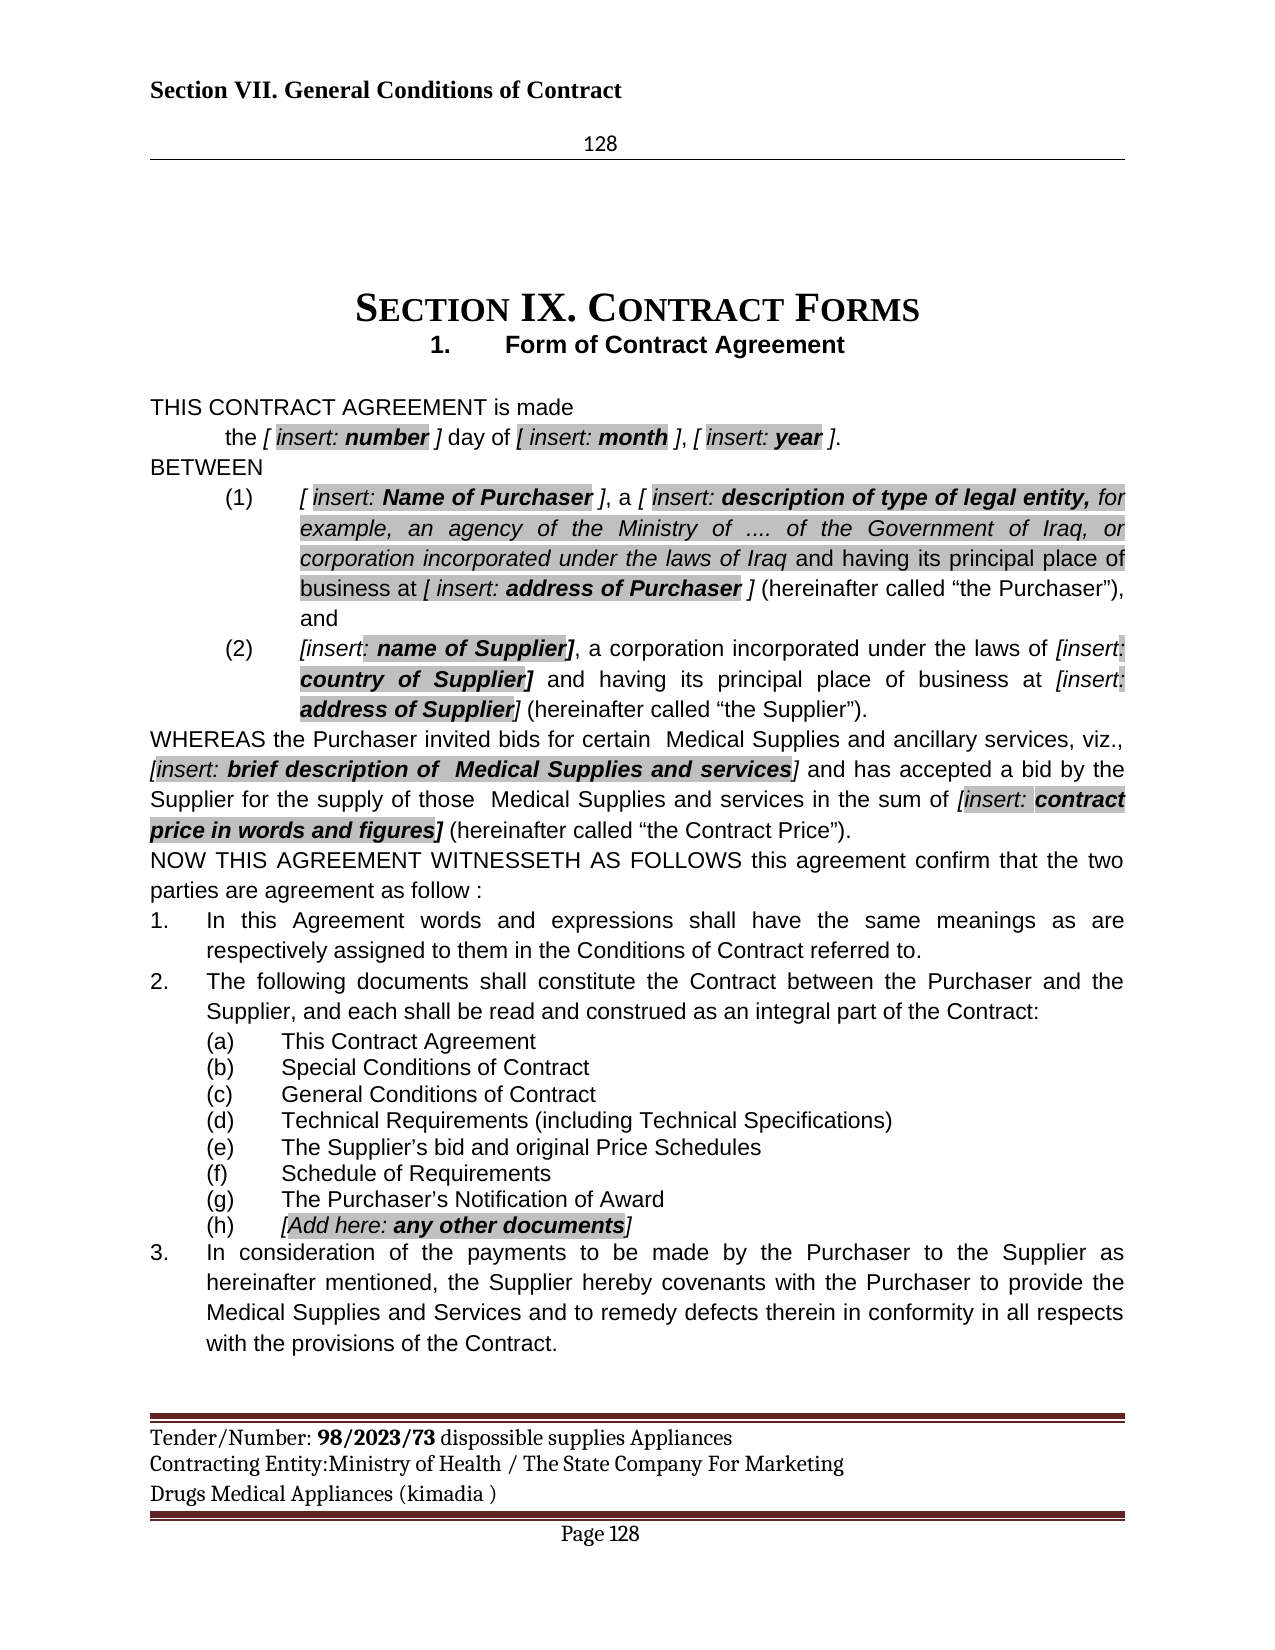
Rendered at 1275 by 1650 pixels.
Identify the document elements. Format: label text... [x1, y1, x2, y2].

list General Conditions of Contract [206, 1081, 1125, 1107]
text 2. The following documents shall constitute the Contract between the Purchaser and the Supplier, and each shall be read and construed as an integral part of the Contract: [150, 968, 1125, 1024]
text NOW THIS AGREEMENT WITNESSETH AS FOLLOWS this agreement confirm that the two parties are agreement as follow : [150, 847, 1125, 903]
text BETWEEN [150, 454, 1125, 480]
text (2) [insert: name of Supplier], a corporation incorporated under the laws of [insert: country of Supplier] and having its principal place of business at [insert: address of Supplier] (hereinafter called “the Supplier”). [225, 635, 1125, 722]
list Schedule of Requirements [206, 1160, 1125, 1186]
text 3. In consideration of the payments to be made by the Purchaser to the Supplier as hereinafter mentioned, the Supplier hereby covenants with the Purchaser to provide the Medical Supplies and Services and to remedy defects therein in conformity in all respects with the provisions of the Contract. [150, 1239, 1125, 1356]
list [Add here: any other documents] [206, 1212, 1125, 1239]
text WHEREAS the Purchaser invited bids for certain Medical Supplies and ancillary services, viz., [insert: brief description of Medical Supplies and services] and has accepted a bid by the Supplier for the supply of those Medical Supplies and services in the sum of [insert: contract price in words and figures] (hereinafter called “the Contract Price”). [150, 726, 1125, 843]
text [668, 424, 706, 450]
text 1. Form of Contract Agreement [150, 330, 1125, 359]
list This Contract Agreement [206, 1028, 1125, 1054]
list Special Conditions of Contract [206, 1054, 1125, 1081]
subtitle Section IX. Contract Forms [150, 282, 1125, 330]
list The Purchaser’s Notification of Award [206, 1186, 1125, 1212]
list Technical Requirements (including Technical Specifications) [206, 1107, 1125, 1133]
list The Supplier’s bid and original Price Schedules [206, 1133, 1125, 1160]
text (1) [ insert: Name of Purchaser ], a [ insert: description of type of legal entity, for example, an agency of the Ministry of .... of the Government of Iraq, or corporation incorporated under the laws of Iraq and having its principal place of business at [ insert: address of Purchaser ] (hereinafter called “the Purchaser”), and [225, 484, 1125, 631]
text 1. In this Agreement words and expressions shall have the same meanings as are respectively assigned to them in the Conditions of Contract referred to. [150, 907, 1125, 964]
text THIS CONTRACT AGREEMENT is made [150, 394, 1125, 420]
text the [ insert: number ] day of [ insert: month ], [ insert: year ]. [822, 424, 1125, 450]
